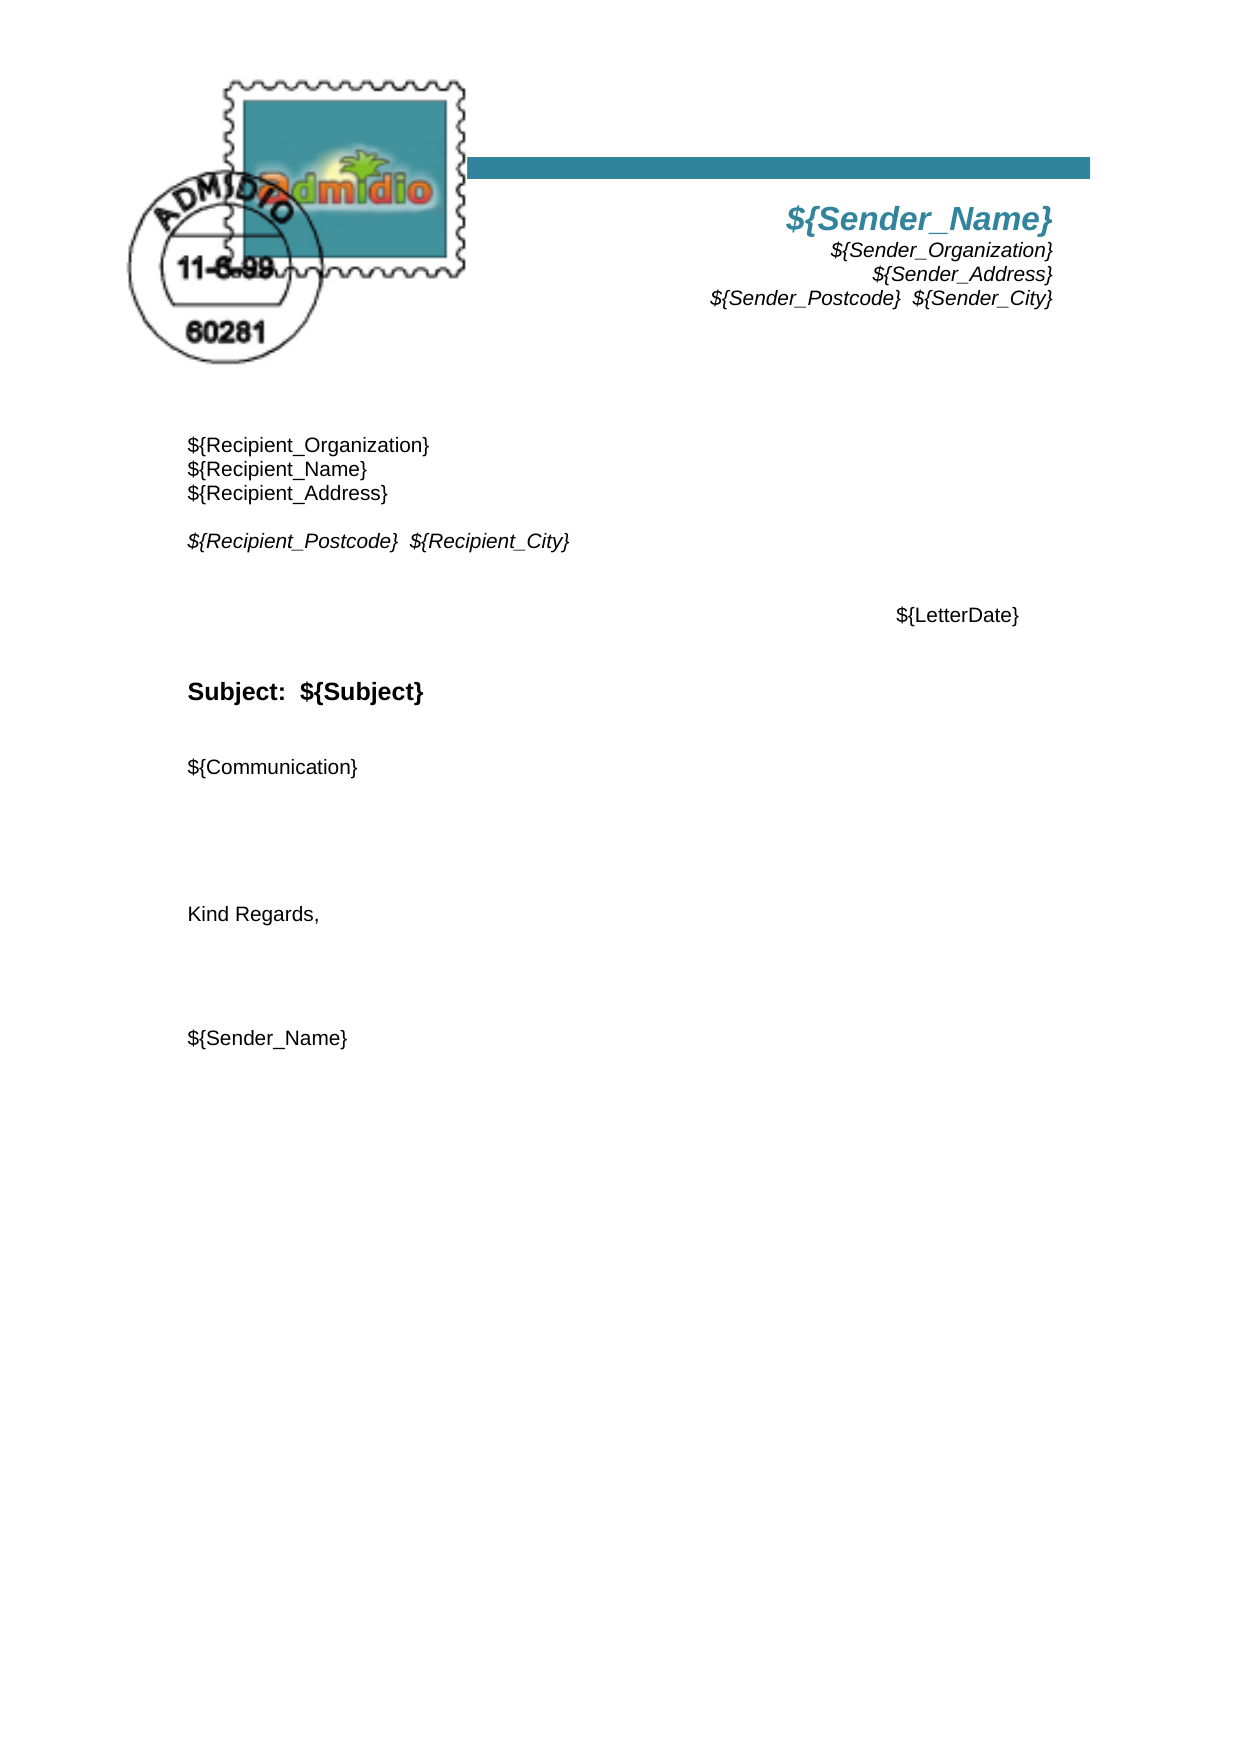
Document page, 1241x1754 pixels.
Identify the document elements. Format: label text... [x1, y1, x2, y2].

text ${Recipient_Name} [187, 457, 1053, 481]
text ${Sender_Name} [468, 199, 1053, 237]
text ${LetterDate} [187, 603, 1053, 627]
text ${Sender_Name} [187, 1026, 1053, 1049]
text ${Recipient_Postcode} ${Recipient_City} [187, 529, 1053, 553]
text Kind Regards, [187, 902, 1053, 926]
text ${Sender_Organization} [637, 237, 1053, 261]
text ${Sender_Postcode} ${Sender_City} [637, 285, 1053, 309]
text ${Recipient_Organization} [187, 433, 1053, 457]
text Subject: ${Subject} [187, 677, 1053, 706]
text ${Communication} [187, 755, 1053, 779]
picture [125, 78, 468, 369]
text ${Recipient_Address} [187, 481, 1053, 505]
text ${Sender_Address} [637, 261, 1053, 285]
